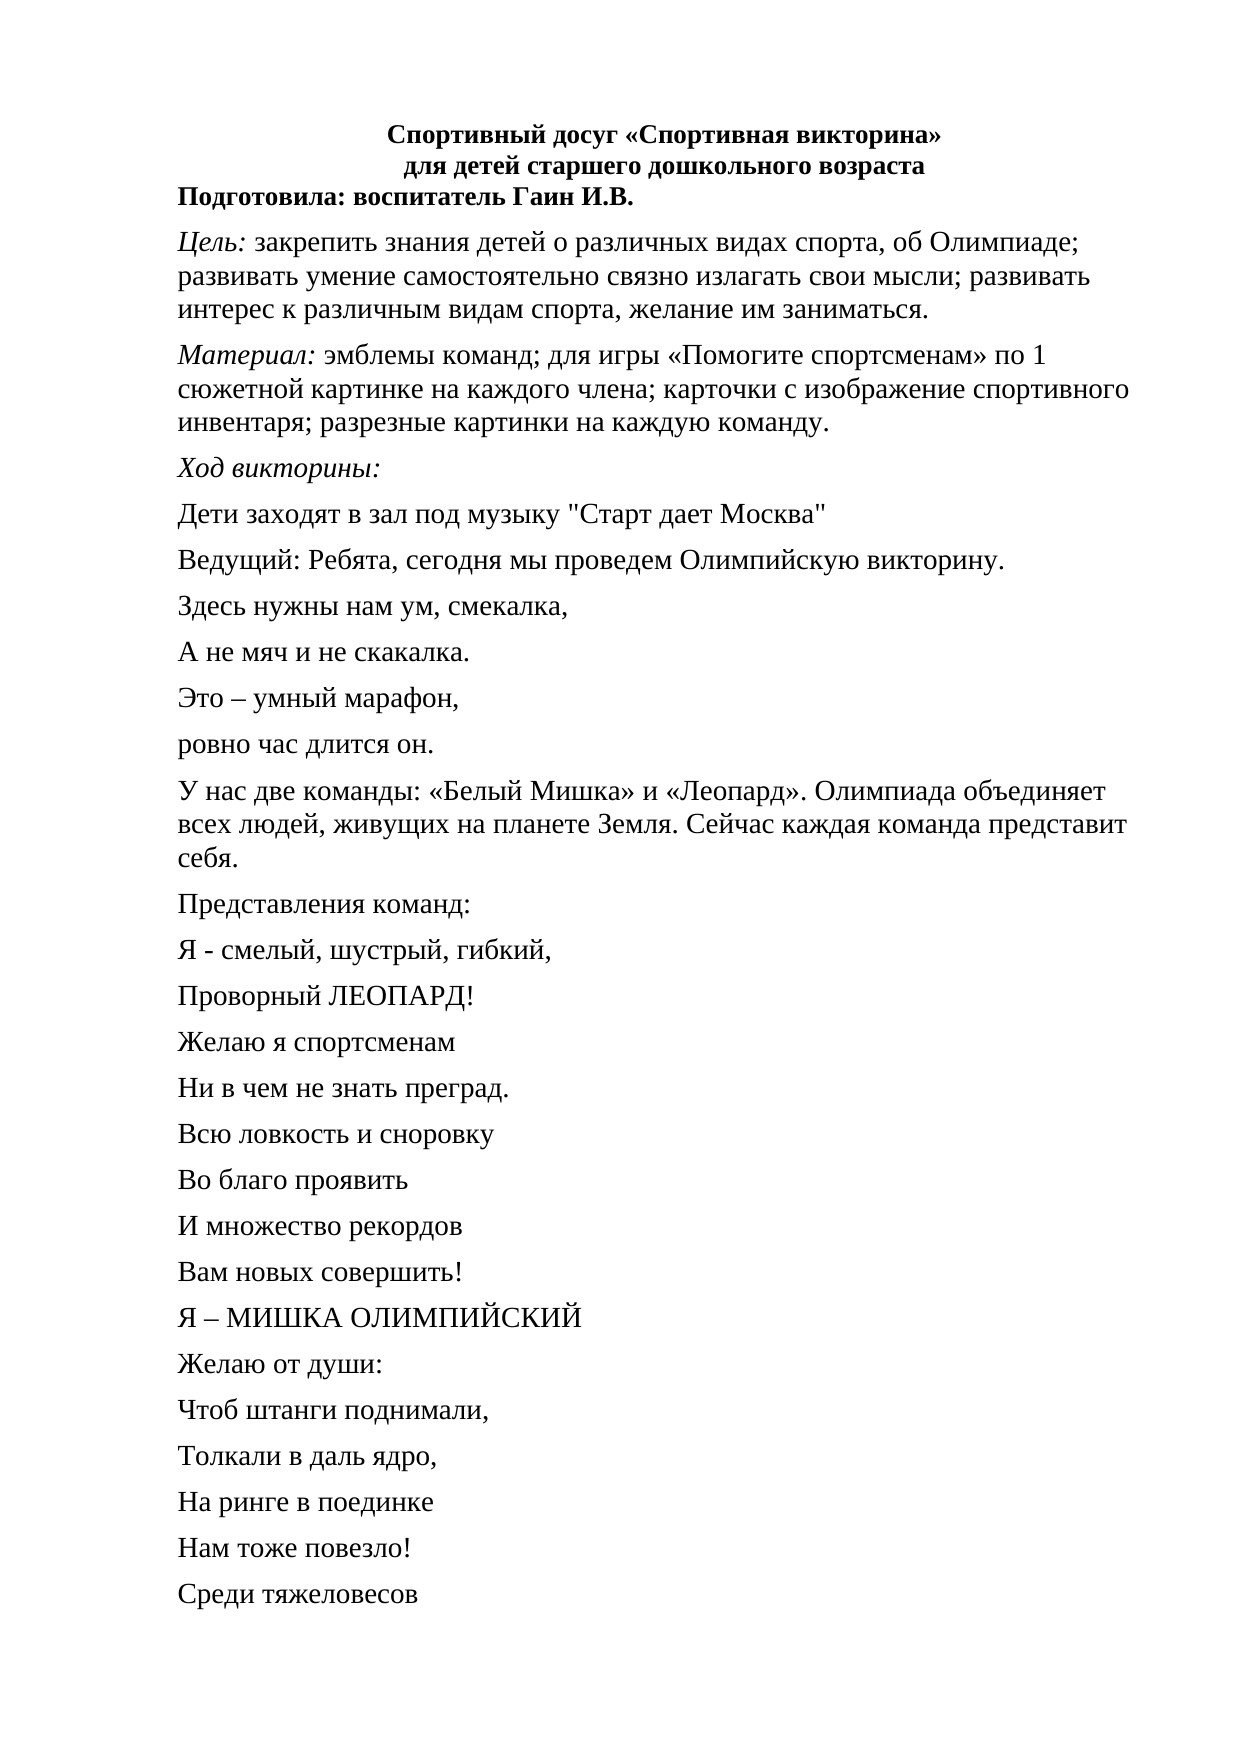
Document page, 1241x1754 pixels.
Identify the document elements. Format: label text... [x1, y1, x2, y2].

text Ведущий: Ребята, сегодня мы проведем Олимпийскую викторину. [177, 542, 1152, 576]
text Всю ловкость и сноровку [177, 1116, 1152, 1149]
text ровно час длится он. [177, 727, 1152, 760]
text для детей старшего дошкольного возраста [177, 149, 1152, 180]
text Во благо проявить [177, 1162, 1152, 1196]
text Вам новых совершить! [177, 1254, 1152, 1288]
text А не мяч и не скакалка. [177, 634, 1152, 668]
text У нас две команды: «Белый Мишка» и «Леопард». Олимпиада объединяет всех людей, живущих на планете Земля. Сейчас каждая команда представит себя. [177, 773, 1152, 873]
text Нам тоже повезло! [177, 1530, 1152, 1564]
text Здесь нужны нам ум, смекалка, [177, 588, 1152, 622]
text Цель: закрепить знания детей о различных видах спорта, об Олимпиаде; развивать умение самостоятельно связно излагать свои мысли; развивать интерес к различным видам спорта, желание им заниматься. [177, 224, 1152, 325]
text Желаю от души: [177, 1346, 1152, 1380]
text Представления команд: [177, 886, 1152, 919]
text Спортивный досуг «Спортивная викторина» [177, 118, 1152, 149]
text Проворный ЛЕОПАРД! [177, 978, 1152, 1011]
text Я - смелый, шустрый, гибкий, [177, 932, 1152, 965]
text На ринге в поединке [177, 1484, 1152, 1518]
text И множество рекордов [177, 1208, 1152, 1242]
text Дети заходят в зал под музыку "Старт дает Москва" [177, 496, 1152, 530]
text Подготовила: воспитатель Гаин И.В. [177, 180, 1152, 212]
text Это – умный марафон, [177, 681, 1152, 714]
text Толкали в даль ядро, [177, 1438, 1152, 1472]
text Ни в чем не знать преград. [177, 1070, 1152, 1103]
text Я – МИШКА ОЛИМПИЙСКИЙ [177, 1300, 1152, 1334]
text Желаю я спортсменам [177, 1024, 1152, 1057]
text Среди тяжеловесов [177, 1576, 1152, 1610]
text Ход викторины: [177, 450, 1152, 484]
text Чтоб штанги поднимали, [177, 1392, 1152, 1426]
text Материал: эмблемы команд; для игры «Помогите спортсменам» по 1 сюжетной картинке на каждого члена; карточки с изображение спортивного инвентаря; разрезные картинки на каждую команду. [177, 337, 1152, 438]
